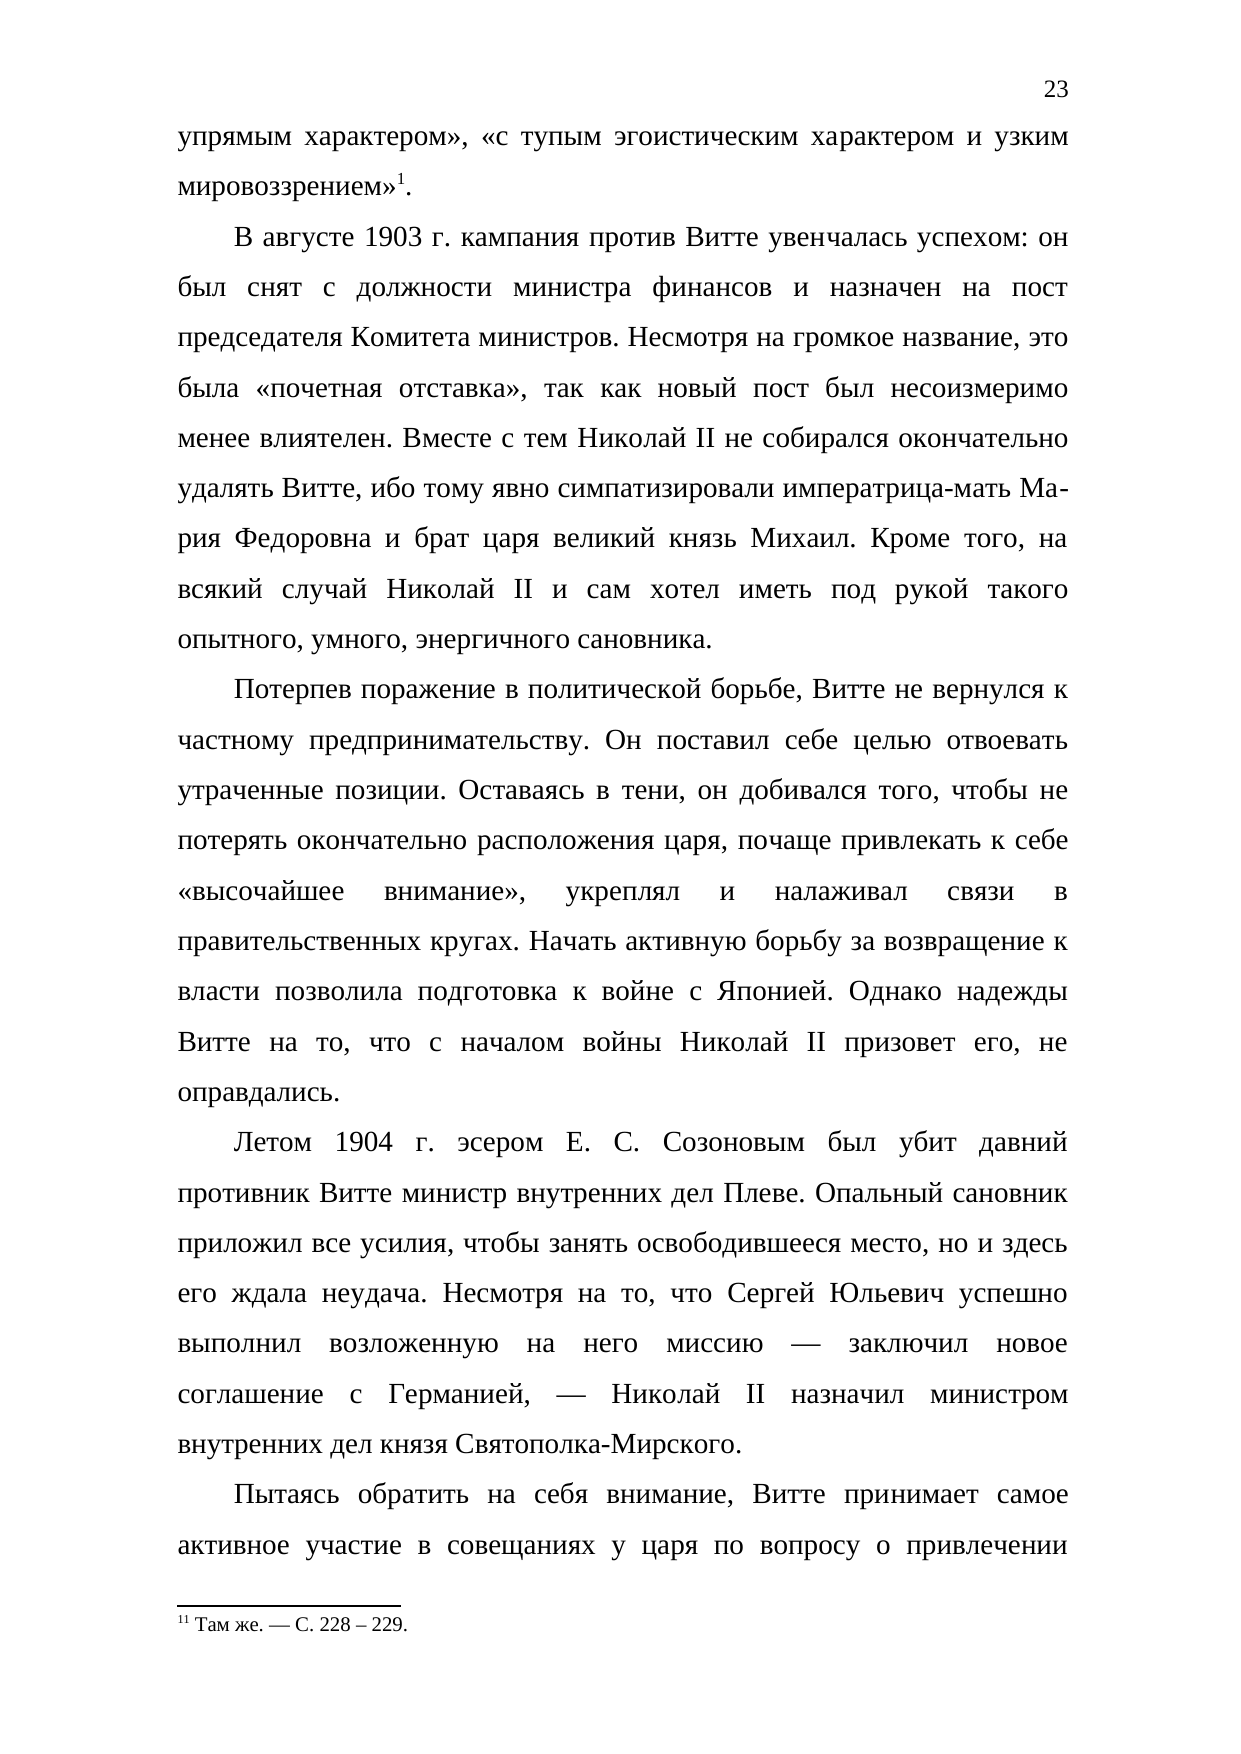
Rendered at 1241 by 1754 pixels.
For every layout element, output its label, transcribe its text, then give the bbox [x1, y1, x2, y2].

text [177, 118, 1069, 202]
text В августе 1903 г. кампания против Витте увенчалась успехом: он был снят с должности министра финансов и назначен на пост председателя Комитета министров. Несмотря на громкое название, это была «почетная отставка», так как новый пост был несоизмеримо менее влиятелен. Вместе с тем Николай II не собирался окончательно удалять Витте, ибо тому явно симпатизировали императрица-мать Мария Федоровна и брат царя великий князь Михаил. Кроме того, на всякий случай Николай II и сам хотел иметь под рукой такого опытного, умного, энергичного сановника. [177, 219, 1069, 655]
text Потерпев поражение в политической борьбе, Витте не вернулся к частному предпринимательству. Он поставил себе целью отвоевать утраченные позиции. Оставаясь в тени, он добивался того, чтобы не потерять окончательно расположения царя, почаще привлекать к себе «высочайшее внимание», укреплял и налаживал связи в правительственных кругах. Начать активную борьбу за возвращение к власти позволила подготовка к войне с Японией. Однако надежды Витте на то, что с началом войны Николай II призовет его, не оправдались. [177, 672, 1069, 1108]
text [177, 1477, 1069, 1560]
text Летом 1904 г. эсером Е. С. Созоновым был убит давний противник Витте министр внутренних дел Плеве. Опальный сановник приложил все усилия, чтобы занять освободившееся место, но и здесь его ждала неудача. Несмотря на то, что Сергей Юльевич успешно выполнил возложенную на него миссию — заключил новое соглашение с Германией, — Николай II назначил министром внутренних дел князя Святополка-Мирского. [177, 1124, 1069, 1460]
